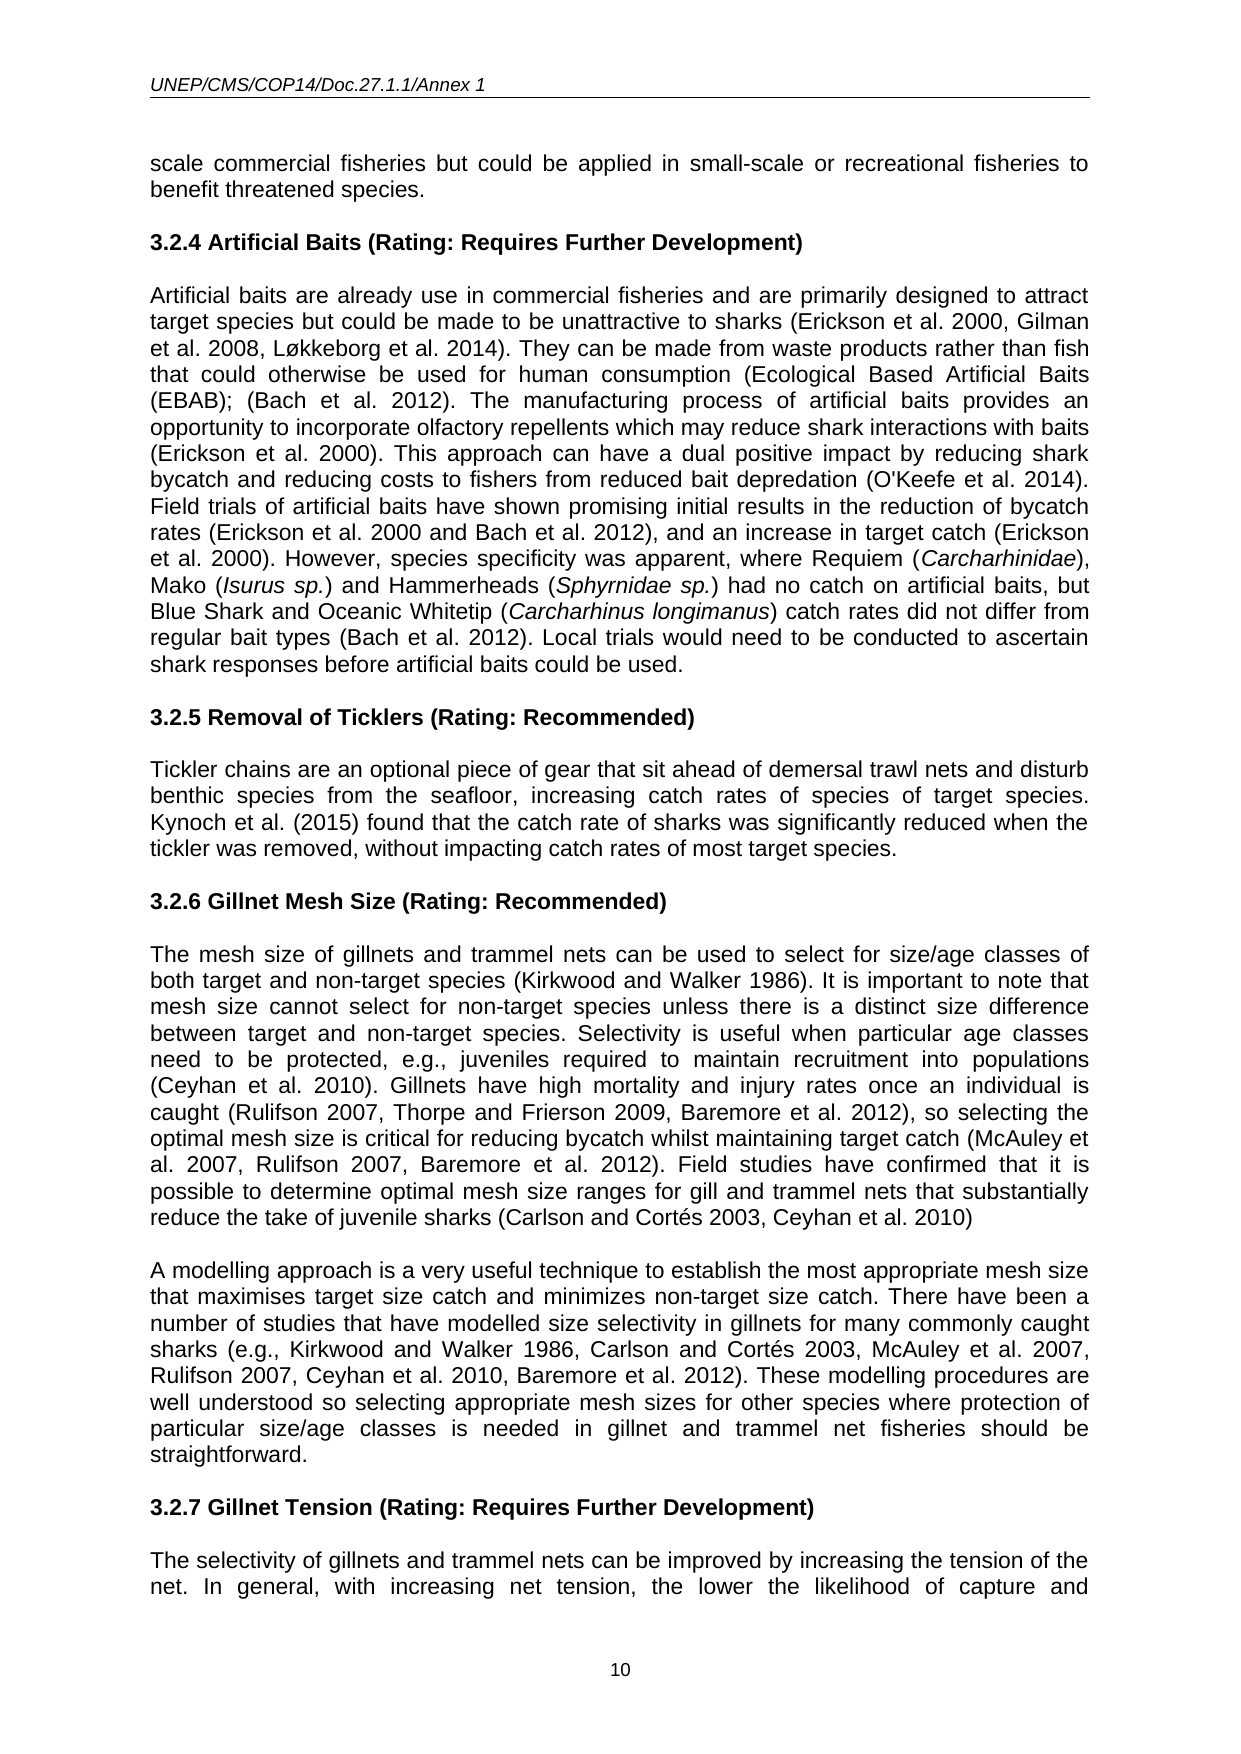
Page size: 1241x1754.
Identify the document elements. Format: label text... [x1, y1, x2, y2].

text The mesh size of gillnets and trammel nets can be used to select for size/age classes of both target and non-target species (Kirkwood and Walker 1986). It is important to note that mesh size cannot select for non-target species unless there is a distinct size difference between target and non-target species. Selectivity is useful when particular age classes need to be protected, e.g., juveniles required to maintain recruitment into populations (Ceyhan et al. 2010). Gillnets have high mortality and injury rates once an individual is caught (Rulifson 2007, Thorpe and Frierson 2009, Baremore et al. 2012), so selecting the optimal mesh size is critical for reducing bycatch whilst maintaining target catch (McAuley et al. 2007, Rulifson 2007, Baremore et al. 2012). Field studies have confirmed that it is possible to determine optimal mesh size ranges for gill and trammel nets that substantially reduce the take of juvenile sharks (Carlson and Cortés 2003, Ceyhan et al. 2010) [150, 941, 1090, 1231]
text 3.2.7 Gillnet Tension (Rating: Requires Further Development) [150, 1494, 1090, 1520]
text 3.2.4 Artificial Baits (Rating: Requires Further Development) [150, 229, 1090, 255]
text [150, 1547, 1090, 1599]
text 3.2.6 Gillnet Mesh Size (Rating: Recommended) [150, 888, 1090, 914]
text 3.2.5 Removal of Ticklers (Rating: Recommended) [150, 703, 1090, 730]
text Artificial baits are already use in commercial fisheries and are primarily designed to attract target species but could be made to be unattractive to sharks (Erickson et al. 2000, Gilman et al. 2008, Løkkeborg et al. 2014). They can be made from waste products rather than fish that could otherwise be used for human consumption (Ecological Based Artificial Baits (EBAB); (Bach et al. 2012). The manufacturing process of artificial baits provides an opportunity to incorporate olfactory repellents which may reduce shark interactions with baits (Erickson et al. 2000). This approach can have a dual positive impact by reducing shark bycatch and reducing costs to fishers from reduced bait depredation (O'Keefe et al. 2014). Field trials of artificial baits have shown promising initial results in the reduction of bycatch rates (Erickson et al. 2000 and Bach et al. 2012), and an increase in target catch (Erickson et al. 2000). However, species specificity was apparent, where Requiem (Carcharhinidae), Mako (Isurus sp.) and Hammerheads (Sphyrnidae sp.) had no catch on artificial baits, but Blue Shark and Oceanic Whitetip (Carcharhinus longimanus) catch rates did not differ from regular bait types (Bach et al. 2012). Local trials would need to be conducted to ascertain shark responses before artificial baits could be used. [150, 282, 1090, 677]
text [150, 150, 1090, 203]
text Tickler chains are an optional piece of gear that sit ahead of demersal trawl nets and disturb benthic species from the seafloor, increasing catch rates of species of target species. Kynoch et al. (2015) found that the catch rate of sharks was significantly reduced when the tickler was removed, without impacting catch rates of most target species. [150, 756, 1090, 862]
text A modelling approach is a very useful technique to establish the most appropriate mesh size that maximises target size catch and minimizes non-target size catch. There have been a number of studies that have modelled size selectivity in gillnets for many commonly caught sharks (e.g., Kirkwood and Walker 1986, Carlson and Cortés 2003, McAuley et al. 2007, Rulifson 2007, Ceyhan et al. 2010, Baremore et al. 2012). These modelling procedures are well understood so selecting appropriate mesh sizes for other species where protection of particular size/age classes is needed in gillnet and trammel net fisheries should be straightforward. [150, 1257, 1090, 1468]
